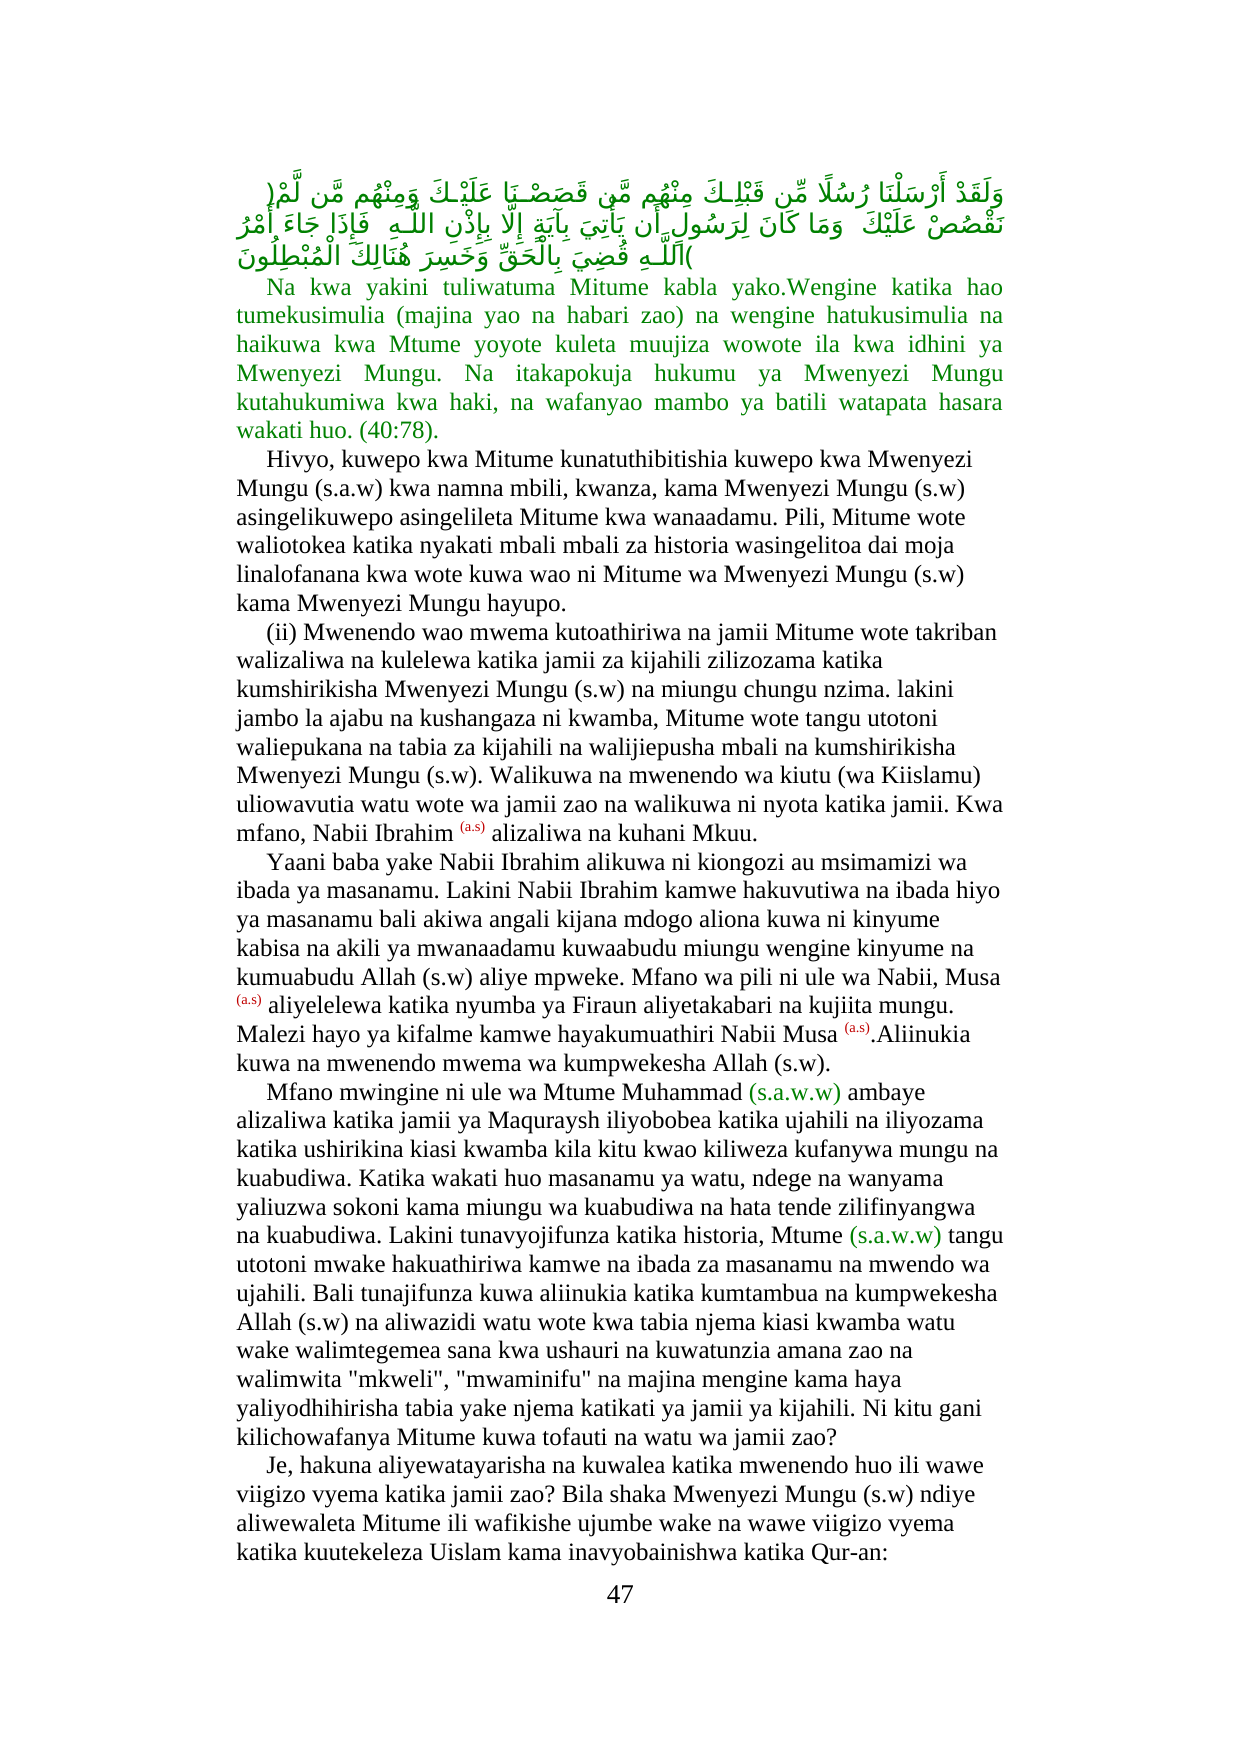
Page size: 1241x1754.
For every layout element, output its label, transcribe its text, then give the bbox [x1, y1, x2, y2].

text Yaani baba yake Nabii Ibrahim alikuwa ni kiongozi au msimamizi wa ibada ya masanamu. Lakini Nabii Ibrahim kamwe hakuvutiwa na ibada hiyo ya masanamu bali akiwa angali kijana mdogo aliona kuwa ni kinyume kabisa na akili ya mwanaadamu kuwaabudu miungu wengine kinyume na kumuabudu Allah (s.w) aliye mpweke. Mfano wa pili ni ule wa Nabii, Musa (a.s) aliyelelewa katika nyumba ya Firaun aliyetakabari na kujiita mungu. Malezi hayo ya kifalme kamwe hayakumuathiri Nabii Musa (a.s).Aliinukia kuwa na mwenendo mwema wa kumpwekesha Allah (s.w). [236, 847, 1004, 1077]
text ﴿وَلَقَدْ أَرْسَلْنَا رُسُلًا مِّن قَبْلِكَ مِنْهُم مَّن قَصَصْنَا عَلَيْكَ وَمِنْهُم مَّن لَّمْ نَقْصُصْ عَلَيْكَ وَمَا كَانَ لِرَسُولٍ أَن يَأْتِيَ بِآيَةٍ إِلَّا بِإِذْنِ اللَّـهِ فَإِذَا جَاءَ أَمْرُ اللَّـهِ قُضِيَ بِالْحَقِّ وَخَسِرَ هُنَالِكَ الْمُبْطِلُونَ﴾ [236, 177, 1004, 272]
text Na kwa yakini tuliwatuma Mitume kabla yako.Wengine katika hao tumekusimulia (majina yao na habari zao) na wengine hatukusimulia na haikuwa kwa Mtume yoyote kuleta muujiza wowote ila kwa idhini ya Mwenyezi Mungu. Na itakapokuja hukumu ya Mwenyezi Mungu kutahukumiwa kwa haki, na wafanyao mambo ya batili watapata hasara wakati huo. (40:78). [236, 272, 1004, 444]
text Hivyo, kuwepo kwa Mitume kunatuthibitishia kuwepo kwa Mwenyezi Mungu (s.a.w) kwa namna mbili, kwanza, kama Mwenyezi Mungu (s.w) asingelikuwepo asingelileta Mitume kwa wanaadamu. Pili, Mitume wote waliotokea katika nyakati mbali mbali za historia wasingelitoa dai moja linalofanana kwa wote kuwa wao ni Mitume wa Mwenyezi Mungu (s.w) kama Mwenyezi Mungu hayupo. [236, 444, 1004, 617]
text Je, hakuna aliyewatayarisha na kuwalea katika mwenendo huo ili wawe viigizo vyema katika jamii zao? Bila shaka Mwenyezi Mungu (s.w) ndiye aliwewaleta Mitume ili wafikishe ujumbe wake na wawe viigizo vyema katika kuutekeleza Uislam kama inavyobainishwa katika Qur-an: [236, 1451, 1004, 1566]
text Mfano mwingine ni ule wa Mtume Muhammad (s.a.w.w) ambaye alizaliwa katika jamii ya Maquraysh iliyobobea katika ujahili na iliyozama katika ushirikina kiasi kwamba kila kitu kwao kiliweza kufanywa mungu na kuabudiwa. Katika wakati huo masanamu ya watu, ndege na wanyama yaliuzwa sokoni kama miungu wa kuabudiwa na hata tende zilifinyangwa na kuabudiwa. Lakini tunavyojifunza katika historia, Mtume (s.a.w.w) tangu utotoni mwake hakuathiriwa kamwe na ibada za masanamu na mwendo wa ujahili. Bali tunajifunza kuwa aliinukia katika kumtambua na kumpwekesha Allah (s.w) na aliwazidi watu wote kwa tabia njema kiasi kwamba watu wake walimtegemea sana kwa ushauri na kuwatunzia amana zao na walimwita "mkweli", "mwaminifu" na majina mengine kama haya yaliyodhihirisha tabia yake njema katikati ya jamii ya kijahili. Ni kitu gani kilichowafanya Mitume kuwa tofauti na watu wa jamii zao? [236, 1077, 1004, 1451]
text (ii) Mwenendo wao mwema kutoathiriwa na jamii Mitume wote takriban walizaliwa na kulelewa katika jamii za kijahili zilizozama katika kumshirikisha Mwenyezi Mungu (s.w) na miungu chungu nzima. lakini jambo la ajabu na kushangaza ni kwamba, Mitume wote tangu utotoni waliepukana na tabia za kijahili na walijiepusha mbali na kumshirikisha Mwenyezi Mungu (s.w). Walikuwa na mwenendo wa kiutu (wa Kiislamu) uliowavutia watu wote wa jamii zao na walikuwa ni nyota katika jamii. Kwa mfano, Nabii Ibrahim (a.s) alizaliwa na kuhani Mkuu. [236, 617, 1004, 847]
